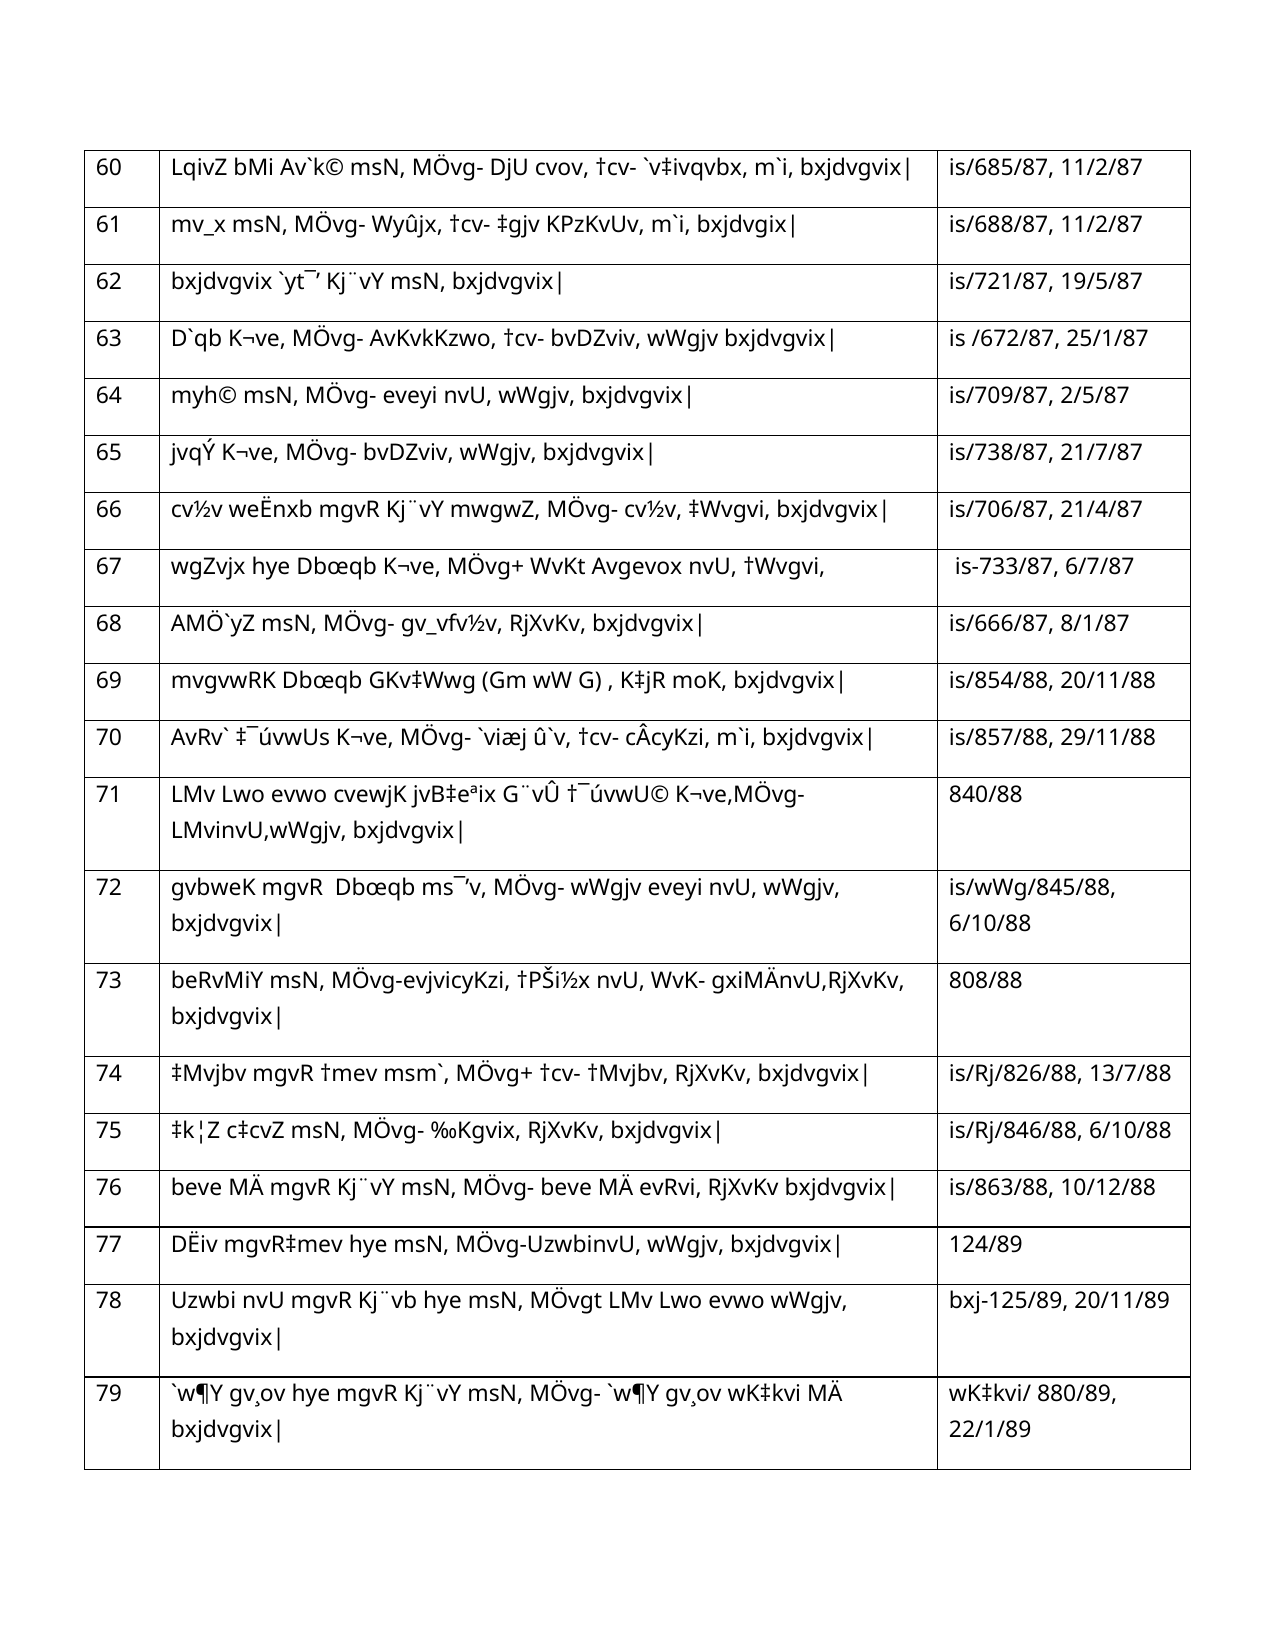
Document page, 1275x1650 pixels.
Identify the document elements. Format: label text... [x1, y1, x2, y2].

table_cell is/721/87, 19/5/87 [938, 265, 1190, 321]
table_cell is/Rj/846/88, 6/10/88 [938, 1114, 1190, 1169]
table_cell 76 [85, 1171, 159, 1226]
table_cell 77 [85, 1228, 159, 1283]
table_cell jvqÝ K¬ve, MÖvg- bvDZviv, wWgjv, bxjdvgvix| [160, 436, 937, 492]
table_cell mvgvwRK Dbœqb GKv‡Wwg (Gm wW G) , K‡jR moK, bxjdvgvix| [160, 664, 937, 720]
table_cell mv_x msN, MÖvg- Wyûjx, †cv- ‡gjv KPzKvUv, m`i, bxjdvgix| [160, 208, 937, 264]
table_cell 78 [85, 1285, 159, 1376]
table_cell 65 [85, 436, 159, 492]
table_cell 74 [85, 1057, 159, 1112]
table_cell is/706/87, 21/4/87 [938, 493, 1190, 549]
table_cell LqivZ bMi Av`k© msN, MÖvg- DjU cvov, †cv- `v‡ivqvbx, m`i, bxjdvgvix| [160, 151, 937, 207]
table_cell gvbweK mgvR Dbœqb ms¯’v, MÖvg- wWgjv eveyi nvU, wWgjv, bxjdvgvix| [160, 871, 937, 963]
table_cell beRvMiY msN, MÖvg-evjvicyKzi, †PŠi½x nvU, WvK- gxiMÄnvU,RjXvKv, bxjdvgvix| [160, 964, 937, 1056]
table_cell D`qb K¬ve, MÖvg- AvKvkKzwo, †cv- bvDZviv, wWgjv bxjdvgvix| [160, 322, 937, 378]
table_cell 75 [85, 1114, 159, 1169]
table_cell bxjdvgvix `yt¯’ Kj¨vY msN, bxjdvgvix| [160, 265, 937, 321]
table_cell AvRv` ‡¯úvwUs K¬ve, MÖvg- `viæj û`v, †cv- cÂcyKzi, m`i, bxjdvgvix| [160, 721, 937, 777]
table_cell 60 [85, 151, 159, 207]
table_cell is/685/87, 11/2/87 [938, 151, 1190, 207]
table_cell 72 [85, 871, 159, 963]
table_cell 840/88 [938, 778, 1190, 870]
table_cell ‡k¦Z c‡cvZ msN, MÖvg- ‰Kgvix, RjXvKv, bxjdvgvix| [160, 1114, 937, 1169]
table_cell is/854/88, 20/11/88 [938, 664, 1190, 720]
table_cell `w¶Y gv¸ov hye mgvR Kj¨vY msN, MÖvg- `w¶Y gv¸ov wK‡kvi MÄ bxjdvgvix| [160, 1378, 937, 1469]
table_cell 61 [85, 208, 159, 264]
table_cell 124/89 [938, 1228, 1190, 1283]
table_cell myh© msN, MÖvg- eveyi nvU, wWgjv, bxjdvgvix| [160, 379, 937, 435]
table_cell is/688/87, 11/2/87 [938, 208, 1190, 264]
table_cell is-733/87, 6/7/87 [938, 550, 1190, 606]
table_cell 66 [85, 493, 159, 549]
table_cell wgZvjx hye Dbœqb K¬ve, MÖvg+ WvKt Avgevox nvU, †Wvgvi, [160, 550, 937, 606]
table_cell beve MÄ mgvR Kj¨vY msN, MÖvg- beve MÄ evRvi, RjXvKv bxjdvgvix| [160, 1171, 937, 1226]
table_cell 64 [85, 379, 159, 435]
table_cell 68 [85, 607, 159, 663]
table_cell is/738/87, 21/7/87 [938, 436, 1190, 492]
table_cell LMv Lwo evwo cvewjK jvB‡eªix G¨vÛ †¯úvwU© K¬ve,MÖvg-LMvinvU,wWgjv, bxjdvgvix| [160, 778, 937, 870]
table_cell Uzwbi nvU mgvR Kj¨vb hye msN, MÖvgt LMv Lwo evwo wWgjv, bxjdvgvix| [160, 1285, 937, 1376]
table_cell is/wWg/845/88, 6/10/88 [938, 871, 1190, 963]
table_cell DËiv mgvR‡mev hye msN, MÖvg-UzwbinvU, wWgjv, bxjdvgvix| [160, 1228, 937, 1283]
table_cell 67 [85, 550, 159, 606]
table_cell is/Rj/826/88, 13/7/88 [938, 1057, 1190, 1112]
table_cell 73 [85, 964, 159, 1056]
table_cell wK‡kvi/ 880/89, 22/1/89 [938, 1378, 1190, 1469]
table_cell 71 [85, 778, 159, 870]
table_cell 70 [85, 721, 159, 777]
table_cell 69 [85, 664, 159, 720]
table_cell 62 [85, 265, 159, 321]
table_cell 79 [85, 1378, 159, 1469]
table_cell is /672/87, 25/1/87 [938, 322, 1190, 378]
table_cell cv½v weËnxb mgvR Kj¨vY mwgwZ, MÖvg- cv½v, ‡Wvgvi, bxjdvgvix| [160, 493, 937, 549]
table_cell is/863/88, 10/12/88 [938, 1171, 1190, 1226]
table_cell 808/88 [938, 964, 1190, 1056]
table_cell ‡Mvjbv mgvR †mev msm`, MÖvg+ †cv- †Mvjbv, RjXvKv, bxjdvgvix| [160, 1057, 937, 1112]
table_cell is/857/88, 29/11/88 [938, 721, 1190, 777]
table_cell 63 [85, 322, 159, 378]
table_cell is/709/87, 2/5/87 [938, 379, 1190, 435]
table_cell bxj-125/89, 20/11/89 [938, 1285, 1190, 1376]
table_cell is/666/87, 8/1/87 [938, 607, 1190, 663]
table_cell AMÖ`yZ msN, MÖvg- gv_vfv½v, RjXvKv, bxjdvgvix| [160, 607, 937, 663]
